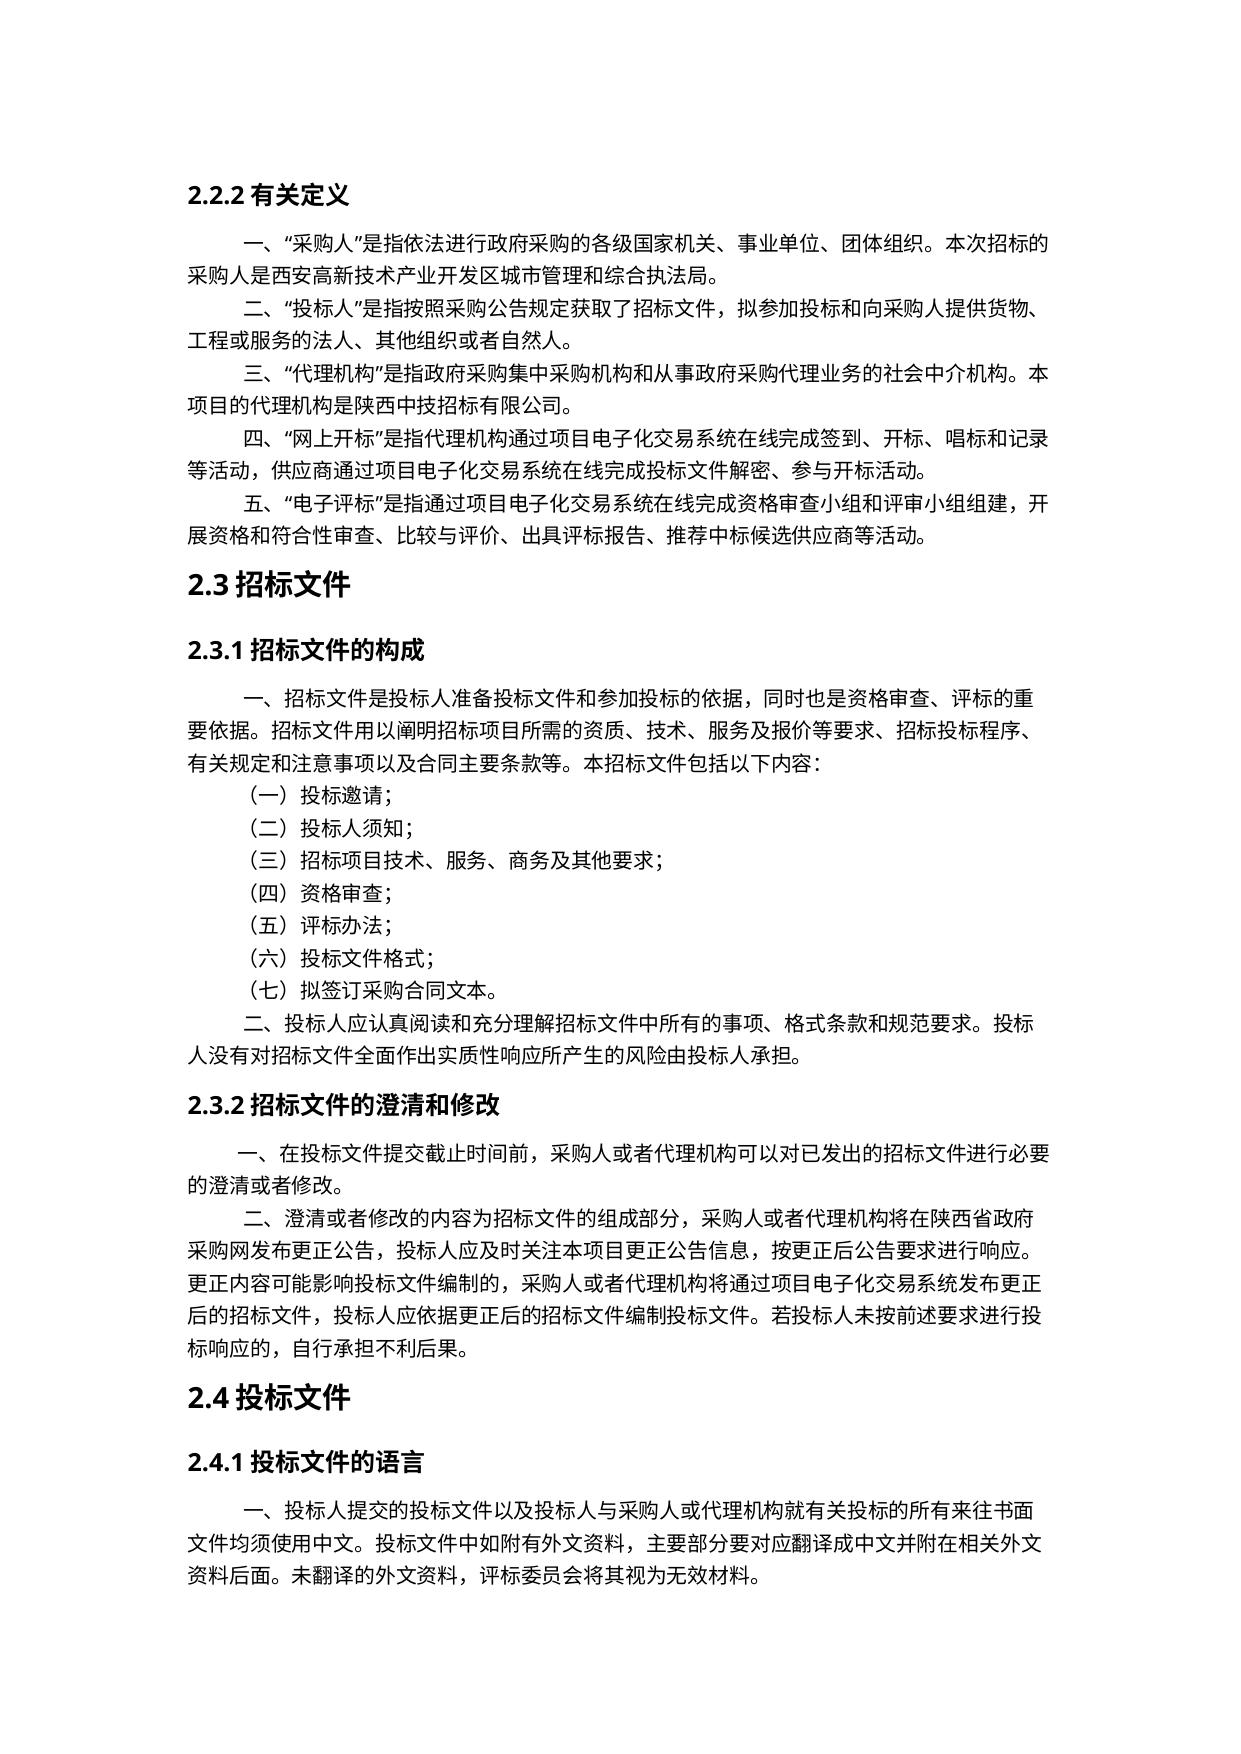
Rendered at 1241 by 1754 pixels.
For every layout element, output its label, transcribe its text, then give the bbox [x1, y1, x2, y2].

text 2.3招标文件 [187, 552, 1053, 617]
text （六）投标文件格式； [187, 942, 1053, 974]
text 四、“网上开标”是指代理机构通过项目电子化交易系统在线完成签到、开标、唱标和记录等活动，供应商通过项目电子化交易系统在线完成投标文件解密、参与开标活动。 [187, 422, 1053, 487]
text 二、“投标人”是指按照采购公告规定获取了招标文件，拟参加投标和向采购人提供货物、工程或服务的法人、其他组织或者自然人。 [187, 292, 1053, 357]
text 一、在投标文件提交截止时间前，采购人或者代理机构可以对已发出的招标文件进行必要的澄清或者修改。 [187, 1137, 1053, 1202]
text 三、“代理机构”是指政府采购集中采购机构和从事政府采购代理业务的社会中介机构。本项目的代理机构是陕西中技招标有限公司。 [187, 357, 1053, 422]
text （七）拟签订采购合同文本。 [187, 974, 1053, 1007]
text 一、“采购人”是指依法进行政府采购的各级国家机关、事业单位、团体组织。本次招标的采购人是西安高新技术产业开发区城市管理和综合执法局。 [187, 227, 1053, 292]
text （三）招标项目技术、服务、商务及其他要求； [187, 844, 1053, 877]
text 二、投标人应认真阅读和充分理解招标文件中所有的事项、格式条款和规范要求。投标人没有对招标文件全面作出实质性响应所产生的风险由投标人承担。 [187, 1007, 1053, 1072]
text 五、“电子评标”是指通过项目电子化交易系统在线完成资格审查小组和评审小组组建，开展资格和符合性审查、比较与评价、出具评标报告、推荐中标候选供应商等活动。 [187, 487, 1053, 552]
text 2.4投标文件 [187, 1364, 1053, 1429]
text 一、招标文件是投标人准备投标文件和参加投标的依据，同时也是资格审查、评标的重要依据。招标文件用以阐明招标项目所需的资质、技术、服务及报价等要求、招标投标程序、有关规定和注意事项以及合同主要条款等。本招标文件包括以下内容： [187, 682, 1053, 779]
text 一、投标人提交的投标文件以及投标人与采购人或代理机构就有关投标的所有来往书面文件均须使用中文。投标文件中如附有外文资料，主要部分要对应翻译成中文并附在相关外文资料后面。未翻译的外文资料，评标委员会将其视为无效材料。 [187, 1494, 1053, 1592]
text 2.3.1招标文件的构成 [187, 617, 1053, 682]
text 二、澄清或者修改的内容为招标文件的组成部分，采购人或者代理机构将在陕西省政府采购网发布更正公告，投标人应及时关注本项目更正公告信息，按更正后公告要求进行响应。更正内容可能影响投标文件编制的，采购人或者代理机构将通过项目电子化交易系统发布更正后的招标文件，投标人应依据更正后的招标文件编制投标文件。若投标人未按前述要求进行投标响应的，自行承担不利后果。 [187, 1202, 1053, 1364]
text （一）投标邀请； [187, 779, 1053, 812]
text 2.2.2有关定义 [187, 162, 1053, 227]
text （四）资格审查； [187, 877, 1053, 909]
text （二）投标人须知； [187, 812, 1053, 844]
text （五）评标办法； [187, 909, 1053, 942]
text 2.3.2招标文件的澄清和修改 [187, 1072, 1053, 1137]
text 2.4.1投标文件的语言 [187, 1429, 1053, 1494]
